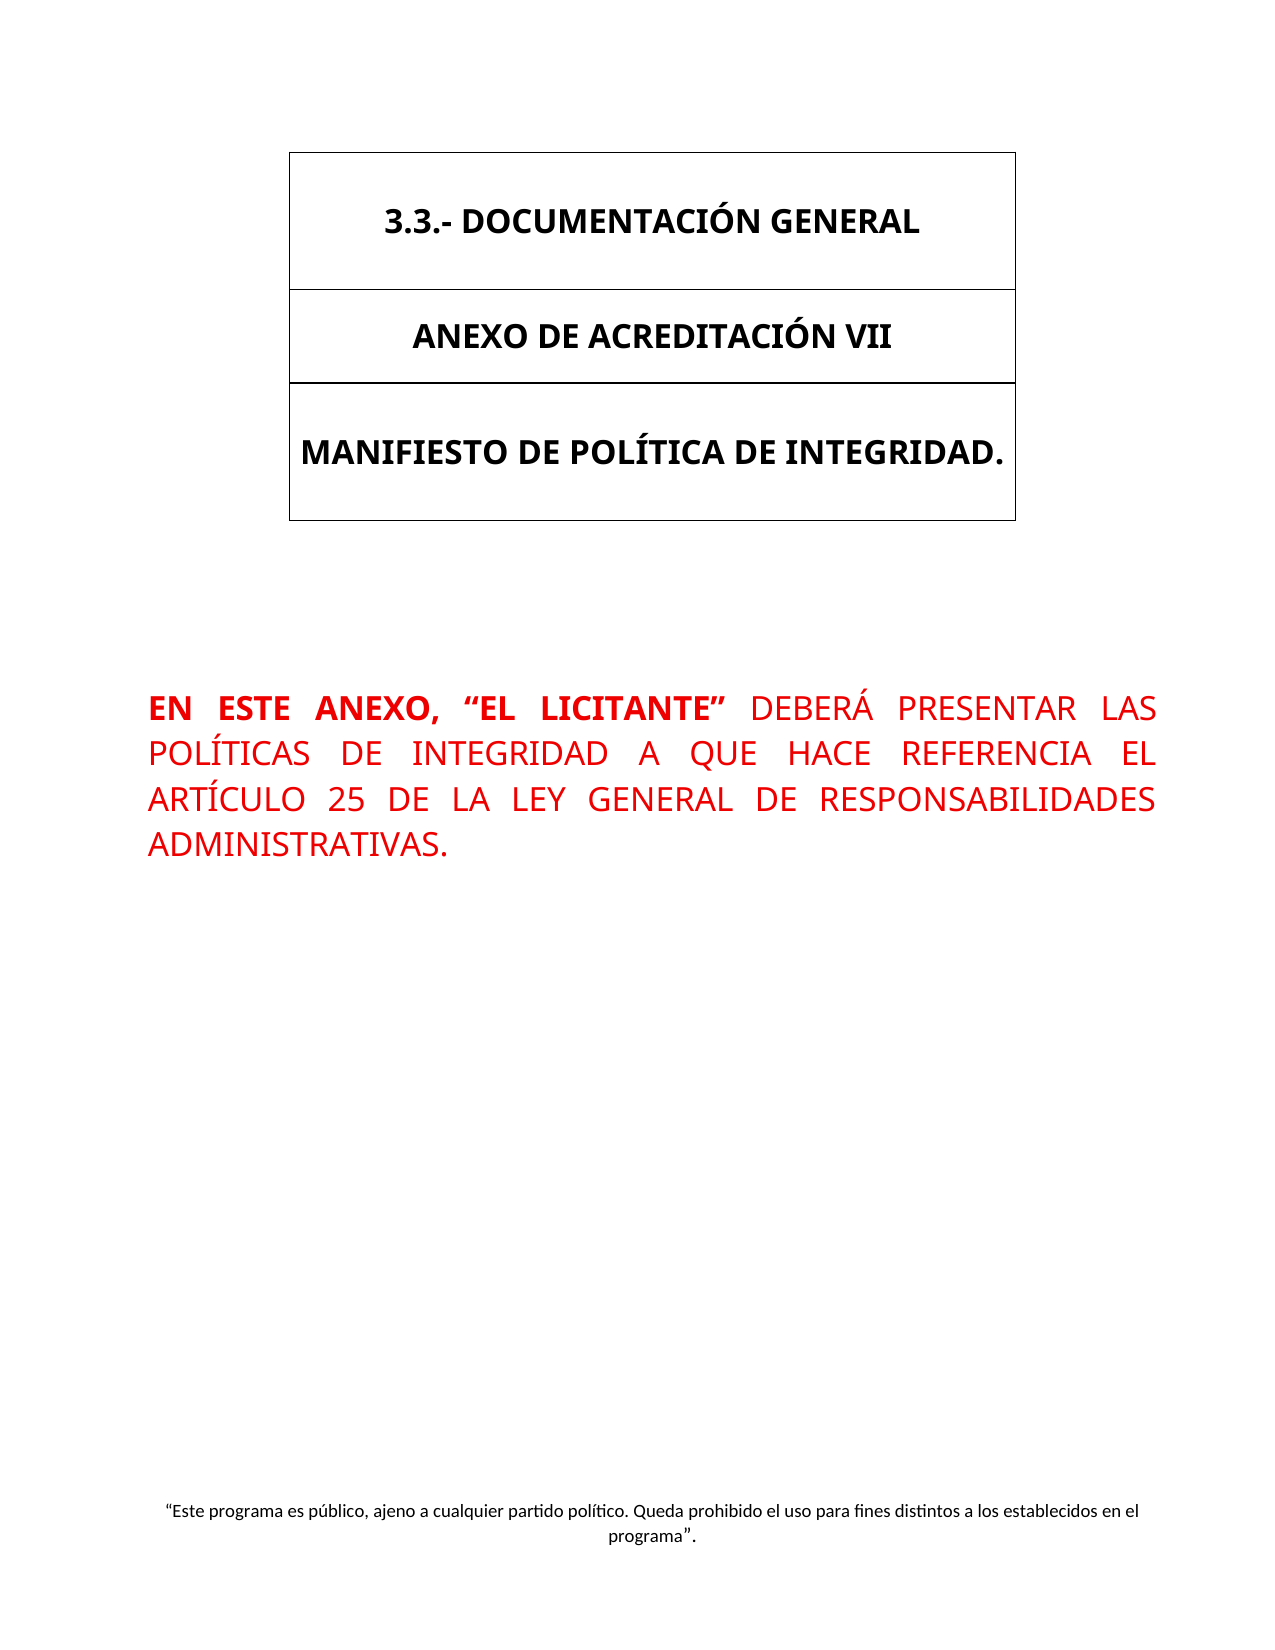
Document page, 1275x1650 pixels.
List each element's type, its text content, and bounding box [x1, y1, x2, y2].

table_header 3.3.- DOCUMENTACIÓN GENERAL [290, 153, 1015, 288]
text EN ESTE ANEXO, “EL LICITANTE” DEBERÁ PRESENTAR LAS POLÍTICAS DE INTEGRIDAD A QUE HACE REFERENCIA EL ARTÍCULO 25 DE LA LEY GENERAL DE RESPONSABILIDADES ADMINISTRATIVAS. [148, 685, 1157, 866]
table_cell MANIFIESTO DE POLÍTICA DE INTEGRIDAD. [290, 384, 1015, 520]
table_cell ANEXO DE ACREDITACIÓN VII [290, 290, 1015, 382]
